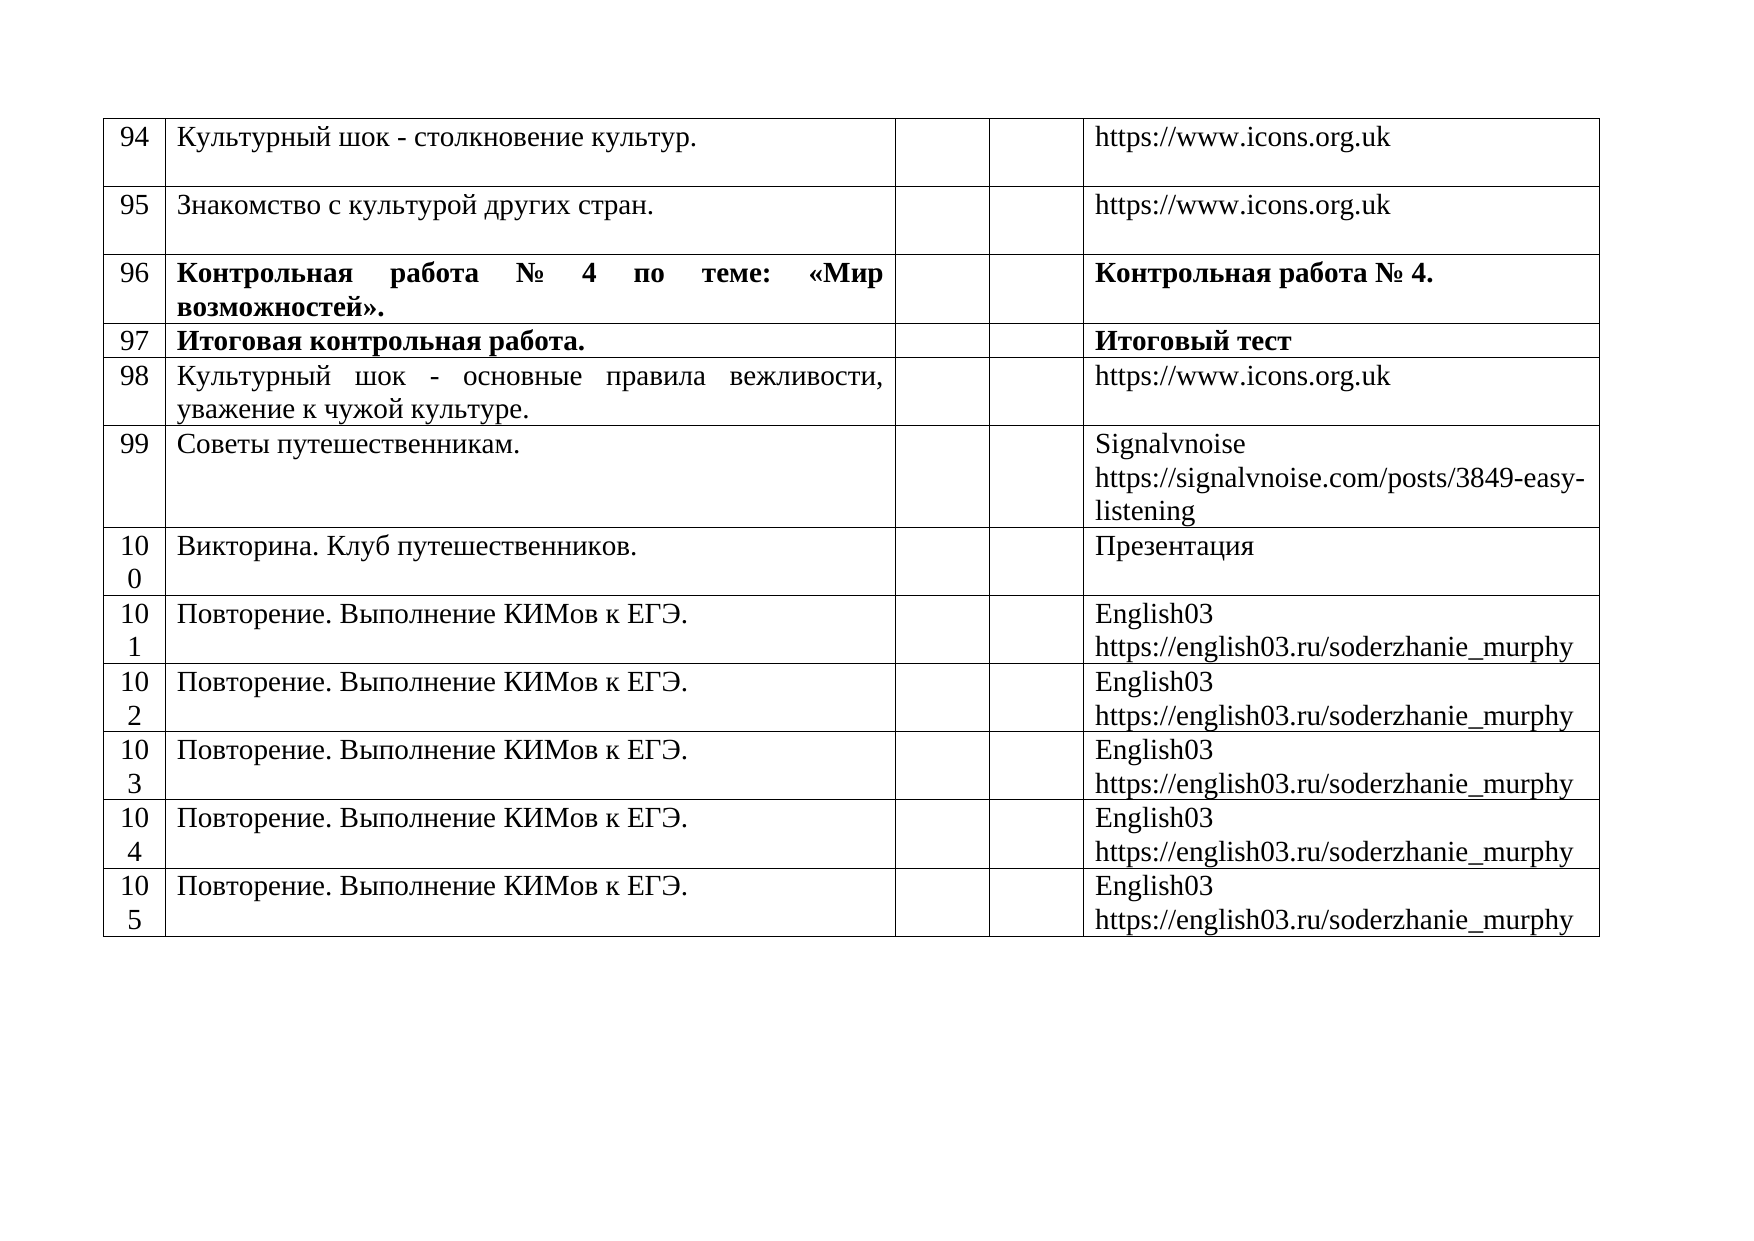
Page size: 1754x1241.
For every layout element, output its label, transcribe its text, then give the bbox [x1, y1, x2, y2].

table_cell English03 https://english03.ru/soderzhanie_murphy [1084, 800, 1599, 867]
table_cell 100 [104, 528, 165, 595]
table_cell Контрольная работа № 4 по теме: «Мир возможностей». [166, 255, 895, 322]
table_cell 96 [104, 255, 165, 322]
table_cell [896, 800, 989, 867]
table_cell 97 [104, 324, 165, 357]
table_cell [896, 324, 989, 357]
table_cell [990, 664, 1083, 731]
table_cell 102 [104, 664, 165, 731]
table_cell https://www.icons.org.uk [1084, 187, 1599, 254]
table_cell 104 [104, 800, 165, 867]
table_cell [896, 528, 989, 595]
table_cell Итоговый тест [1084, 324, 1599, 357]
table_cell Советы путешественникам. [166, 426, 895, 527]
table_cell 95 [104, 187, 165, 254]
table_cell Контрольная работа № 4. [1084, 255, 1599, 322]
table_cell [896, 119, 989, 186]
table_cell Повторение. Выполнение КИМов к ЕГЭ. [166, 596, 895, 663]
table_cell [990, 800, 1083, 867]
table_cell [990, 358, 1083, 425]
table_cell [896, 358, 989, 425]
table_cell Повторение. Выполнение КИМов к ЕГЭ. [166, 869, 895, 936]
table_cell Signalvnoise https://signalvnoise.com/posts/3849-easy-listening [1084, 426, 1599, 527]
table_cell [990, 596, 1083, 663]
table_cell [896, 732, 989, 799]
table_cell Презентация [1084, 528, 1599, 595]
table_cell Культурный шок - основные правила вежливости, уважение к чужой культуре. [166, 358, 895, 425]
table_cell [896, 869, 989, 936]
table_cell [990, 732, 1083, 799]
table_cell 103 [104, 732, 165, 799]
table_cell 98 [104, 358, 165, 425]
table_cell English03 https://english03.ru/soderzhanie_murphy [1084, 596, 1599, 663]
table_cell Культурный шок - столкновение культур. [166, 119, 895, 186]
table_cell [990, 869, 1083, 936]
table_cell [896, 255, 989, 322]
table_cell [990, 119, 1083, 186]
table_cell English03 https://english03.ru/soderzhanie_murphy [1084, 869, 1599, 936]
table_cell Знакомство с культурой других стран. [166, 187, 895, 254]
table_cell [896, 187, 989, 254]
table_cell Итоговая контрольная работа. [166, 324, 895, 357]
table_cell Викторина. Клуб путешественников. [166, 528, 895, 595]
table_cell [896, 664, 989, 731]
table_cell 105 [104, 869, 165, 936]
table_cell [990, 255, 1083, 322]
table_cell [896, 596, 989, 663]
table_cell 99 [104, 426, 165, 527]
table_cell https://www.icons.org.uk [1084, 358, 1599, 425]
table_cell Повторение. Выполнение КИМов к ЕГЭ. [166, 732, 895, 799]
table_cell [896, 426, 989, 527]
table_cell https://www.icons.org.uk [1084, 119, 1599, 186]
table_cell English03 https://english03.ru/soderzhanie_murphy [1084, 664, 1599, 731]
table_cell 94 [104, 119, 165, 186]
table_cell English03 https://english03.ru/soderzhanie_murphy [1084, 732, 1599, 799]
table_cell Повторение. Выполнение КИМов к ЕГЭ. [166, 800, 895, 867]
table_cell 101 [104, 596, 165, 663]
table_cell [990, 528, 1083, 595]
table_cell [990, 426, 1083, 527]
table_cell [990, 324, 1083, 357]
table_cell Повторение. Выполнение КИМов к ЕГЭ. [166, 664, 895, 731]
table_cell [990, 187, 1083, 254]
